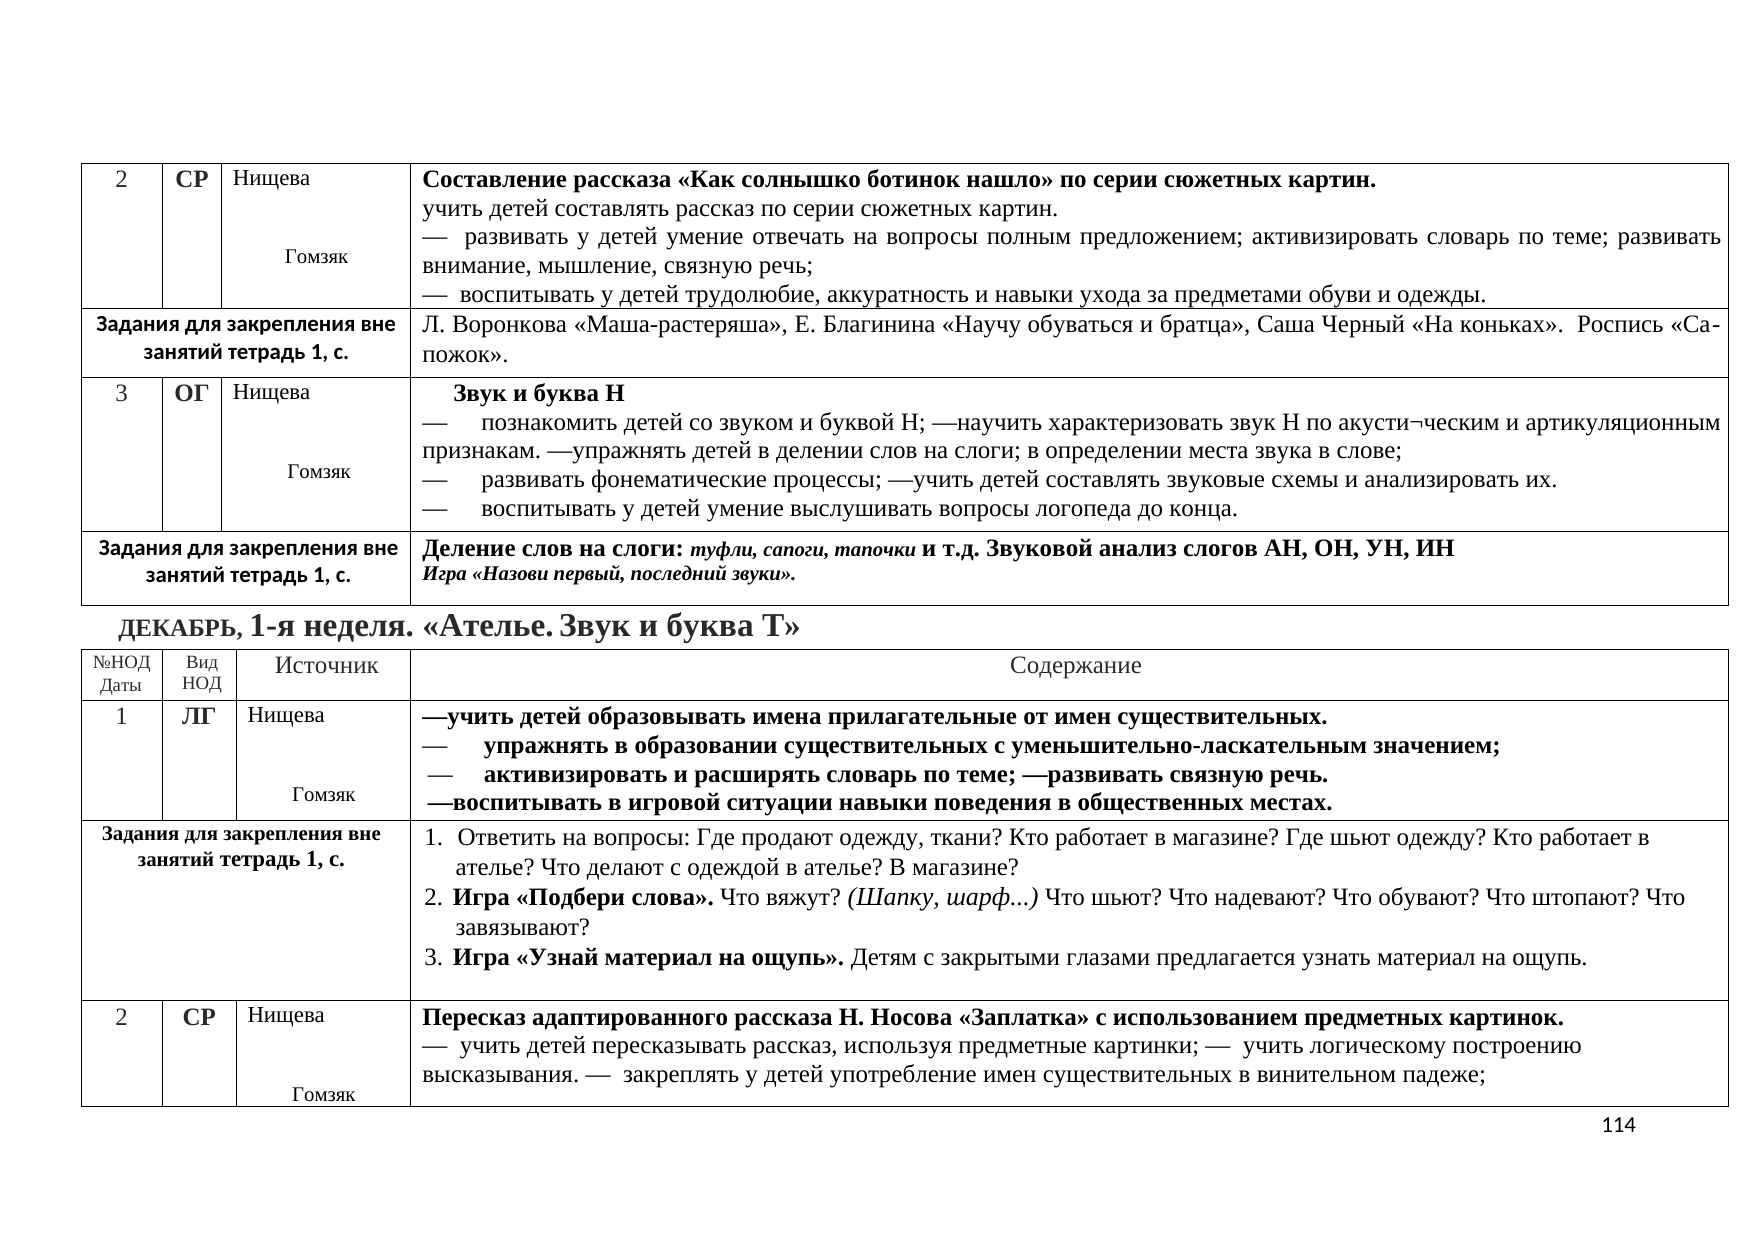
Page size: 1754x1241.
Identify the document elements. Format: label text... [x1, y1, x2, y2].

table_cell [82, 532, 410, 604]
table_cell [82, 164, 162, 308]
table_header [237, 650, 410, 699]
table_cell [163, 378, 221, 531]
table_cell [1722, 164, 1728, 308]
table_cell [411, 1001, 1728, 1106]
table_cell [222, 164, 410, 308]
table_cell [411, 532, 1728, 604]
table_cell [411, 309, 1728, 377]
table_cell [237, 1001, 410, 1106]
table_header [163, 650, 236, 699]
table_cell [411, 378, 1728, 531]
text ДЕКАБРЬ, 1-я неделя. «Ателье. Звук и буква Т» [118, 606, 1222, 644]
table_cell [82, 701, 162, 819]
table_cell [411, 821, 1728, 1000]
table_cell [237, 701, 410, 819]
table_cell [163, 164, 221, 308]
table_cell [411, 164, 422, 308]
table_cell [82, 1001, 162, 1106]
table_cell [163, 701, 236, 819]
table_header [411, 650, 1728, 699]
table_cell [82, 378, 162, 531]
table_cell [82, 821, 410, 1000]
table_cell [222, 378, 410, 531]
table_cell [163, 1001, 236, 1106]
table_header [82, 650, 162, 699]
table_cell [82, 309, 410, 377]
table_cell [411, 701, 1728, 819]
